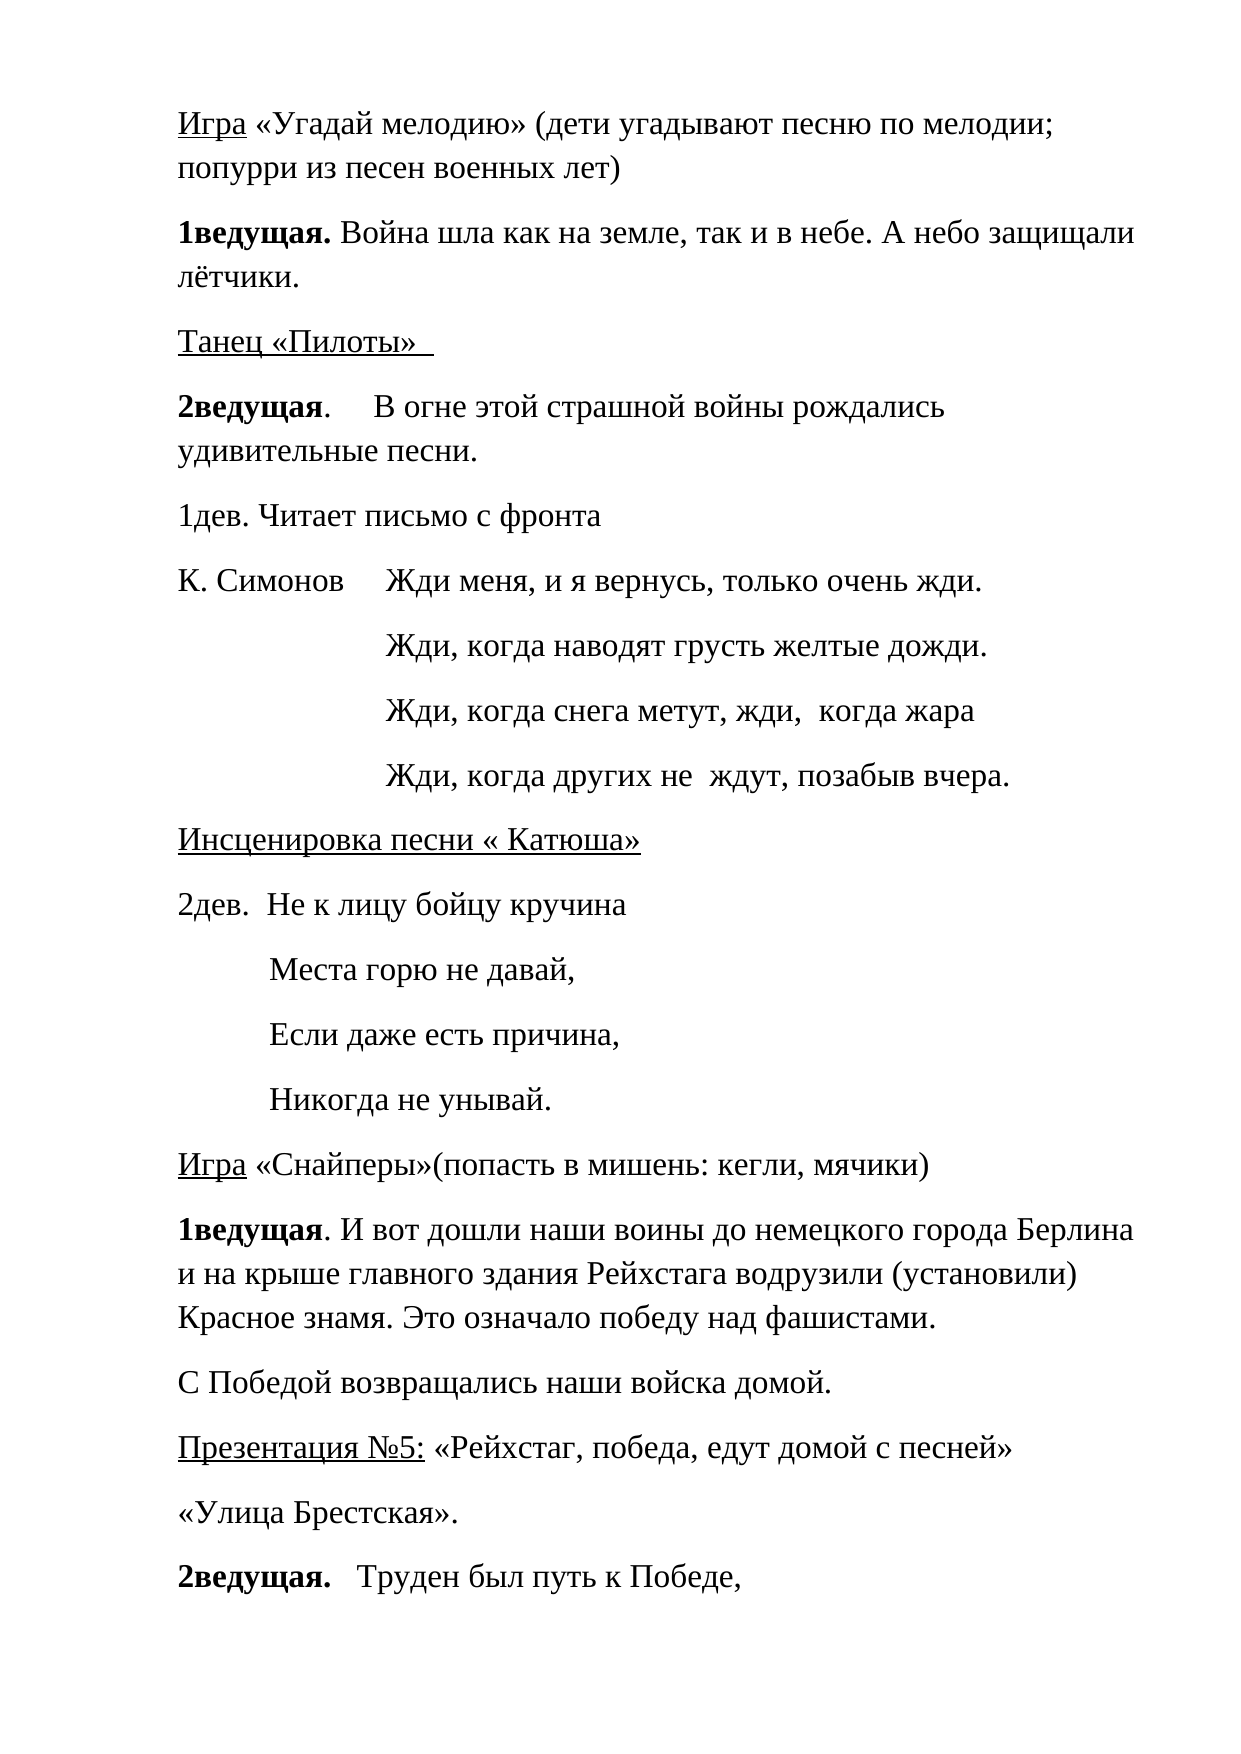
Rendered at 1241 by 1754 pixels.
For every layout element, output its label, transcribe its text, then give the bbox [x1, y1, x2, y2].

text Игра «Угадай мелодию» (дети угадывают песню по мелодии; попурри из песен военных лет) [177, 103, 1152, 186]
text 1дев. Читает письмо с фронта [177, 495, 1152, 533]
text Никогда не унывай. [177, 1079, 1152, 1118]
text 2ведущая. Труден был путь к Победе, [177, 1557, 1152, 1595]
text Танец «Пилоты» [177, 321, 1152, 360]
text 1ведущая. И вот дошли наши воины до немецкого города Берлина и на крыше главного здания Рейхстага водрузили (установили) Красное знамя. Это означало победу над фашистами. [177, 1209, 1152, 1336]
text «Улица Брестская». [177, 1492, 1152, 1530]
text Жди, когда других не ждут, позабыв вчера. [177, 755, 1152, 793]
text Если даже есть причина, [177, 1014, 1152, 1053]
text Презентация №5: «Рейхстаг, победа, едут домой с песней» [177, 1427, 1152, 1465]
text Места горю не давай, [177, 949, 1152, 988]
text Игра «Снайперы»(попасть в мишень: кегли, мячики) [177, 1144, 1152, 1182]
text 1ведущая. Война шла как на земле, так и в небе. А небо защищали лётчики. [177, 212, 1152, 295]
text 2ведущая. В огне этой страшной войны рождались удивительные песни. [177, 386, 1152, 469]
text 2дев. Не к лицу бойцу кручина [177, 884, 1152, 923]
text Жди, когда наводят грусть желтые дожди. [177, 625, 1152, 663]
text К. Симонов Жди меня, и я вернусь, только очень жди. [177, 560, 1152, 598]
text Жди, когда снега метут, жди, когда жара [177, 690, 1152, 728]
text С Победой возвращались наши войска домой. [177, 1362, 1152, 1400]
text Инсценировка песни « Катюша» [177, 820, 1152, 858]
